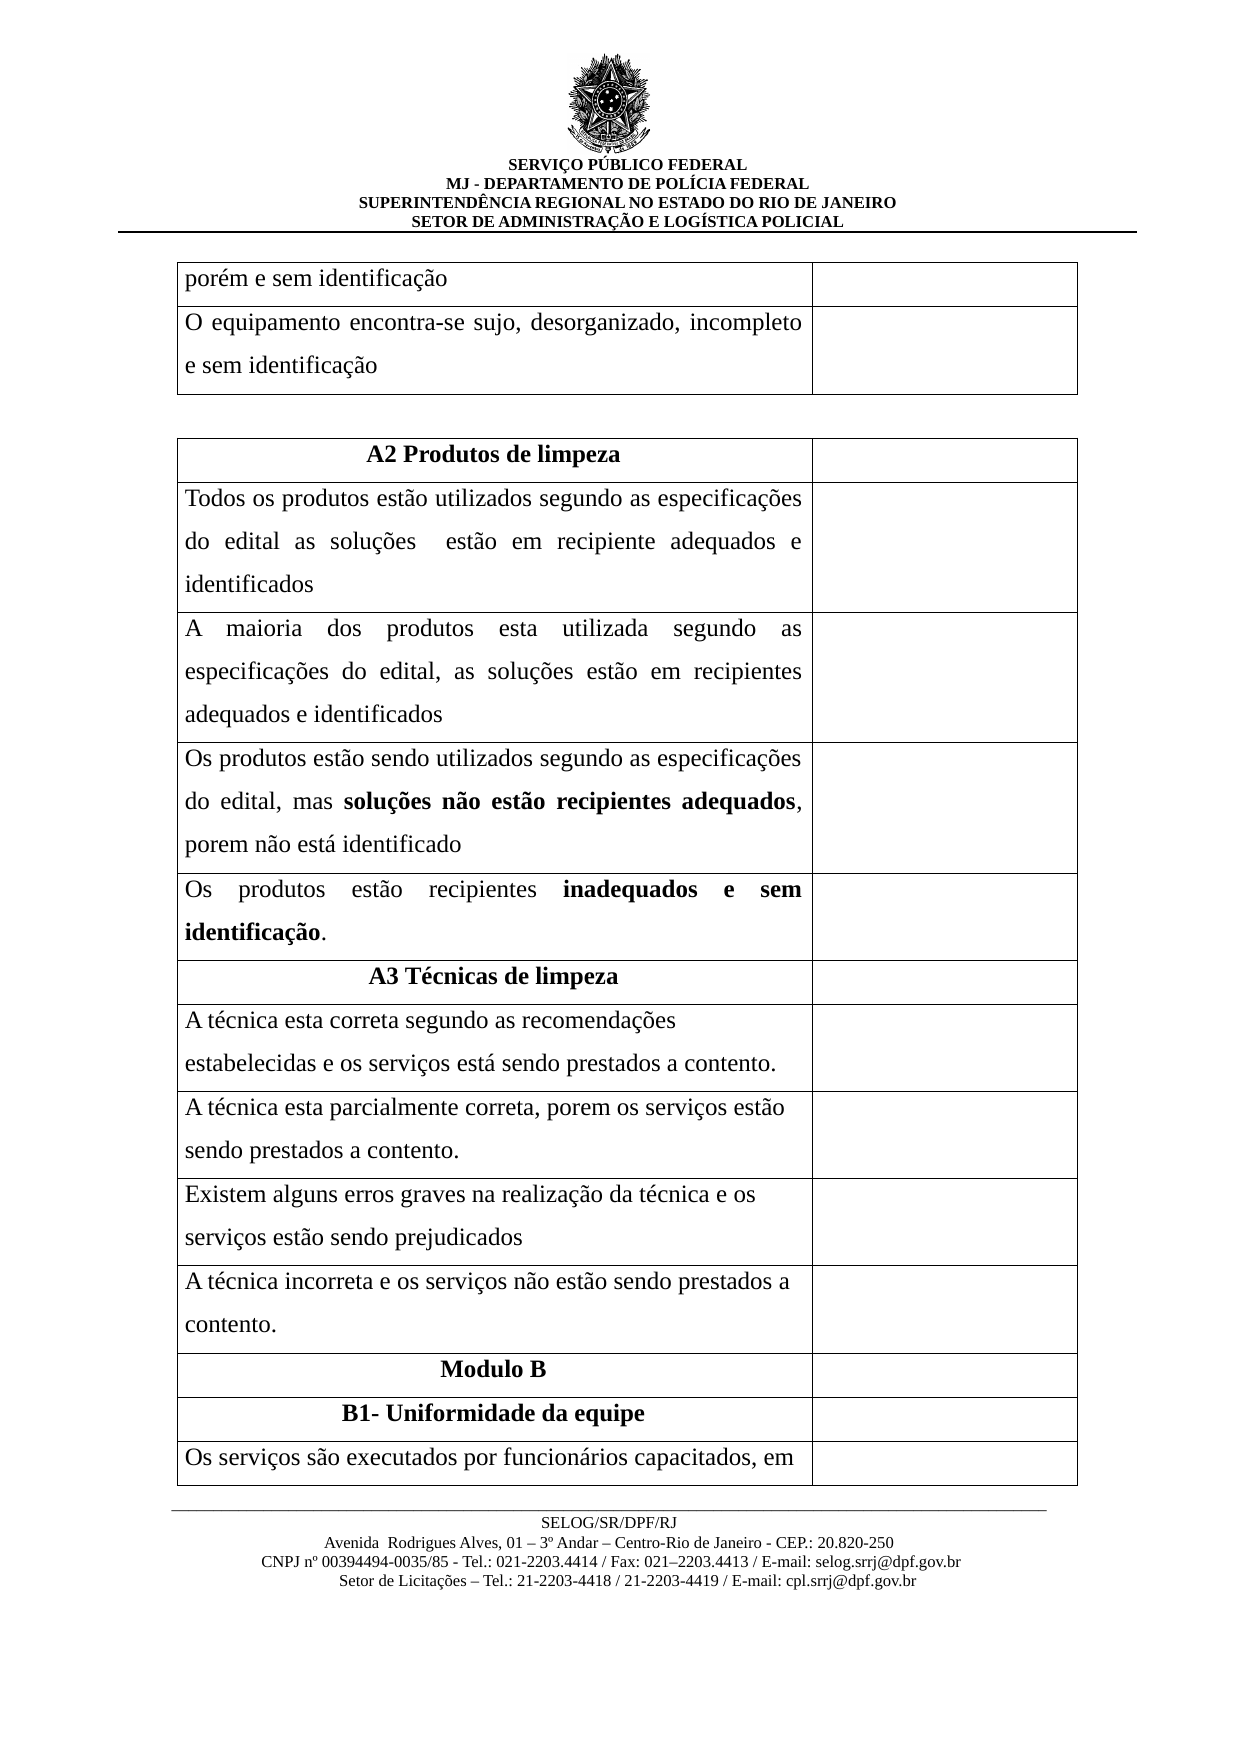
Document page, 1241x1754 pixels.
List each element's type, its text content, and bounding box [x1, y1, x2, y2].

table_cell [813, 743, 1077, 873]
table_cell Todos os produtos estão utilizados segundo as especificações do edital as soluções estão em recipiente adequados e identificados [178, 483, 812, 612]
table_cell [813, 874, 1077, 960]
table_cell Existem alguns erros graves na realização da técnica e os serviços estão sendo prejudicados [178, 1179, 812, 1265]
table_cell O equipamento encontra-se limpo, organizado, completo, porém e sem identificação [178, 263, 812, 306]
table_cell Modulo B [178, 1354, 812, 1397]
table_cell Os produtos estão recipientes inadequados e sem identificação. [178, 874, 812, 960]
table_header A2 Produtos de limpeza [178, 439, 812, 482]
table_cell [813, 1266, 1077, 1353]
table_cell O equipamento encontra-se sujo, desorganizado, incompleto e sem identificação [178, 307, 812, 393]
picture [567, 53, 651, 155]
table_cell [813, 1398, 1077, 1441]
table_header [813, 439, 1077, 482]
table_cell [813, 483, 1077, 612]
table_cell Os serviços são executados por funcionários capacitados, em quantidades adequadas para as áreas e as escalas dos funcionários estão corretas e fixas. [178, 1442, 812, 1485]
table_cell A3 Técnicas de limpeza [178, 961, 812, 1004]
table_cell A técnica esta parcialmente correta, porem os serviços estão sendo prestados a contento. [178, 1092, 812, 1178]
table_cell [813, 613, 1077, 742]
table_cell A técnica incorreta e os serviços não estão sendo prestados a contento. [178, 1266, 812, 1353]
table_cell A maioria dos produtos esta utilizada segundo as especificações do edital, as soluções estão em recipientes adequados e identificados [178, 613, 812, 742]
table_cell [813, 961, 1077, 1004]
table_cell [813, 307, 1077, 393]
table_cell [813, 1442, 1077, 1485]
table_cell A técnica esta correta segundo as recomendações estabelecidas e os serviços está sendo prestados a contento. [178, 1005, 812, 1091]
table_cell Os produtos estão sendo utilizados segundo as especificações do edital, mas soluções não estão recipientes adequados, porem não está identificado [178, 743, 812, 873]
table_cell B1- Uniformidade da equipe [178, 1398, 812, 1441]
table_cell [813, 1354, 1077, 1397]
table_cell [813, 1092, 1077, 1178]
table_cell [813, 1179, 1077, 1265]
table_cell [813, 263, 1077, 306]
table_cell [813, 1005, 1077, 1091]
